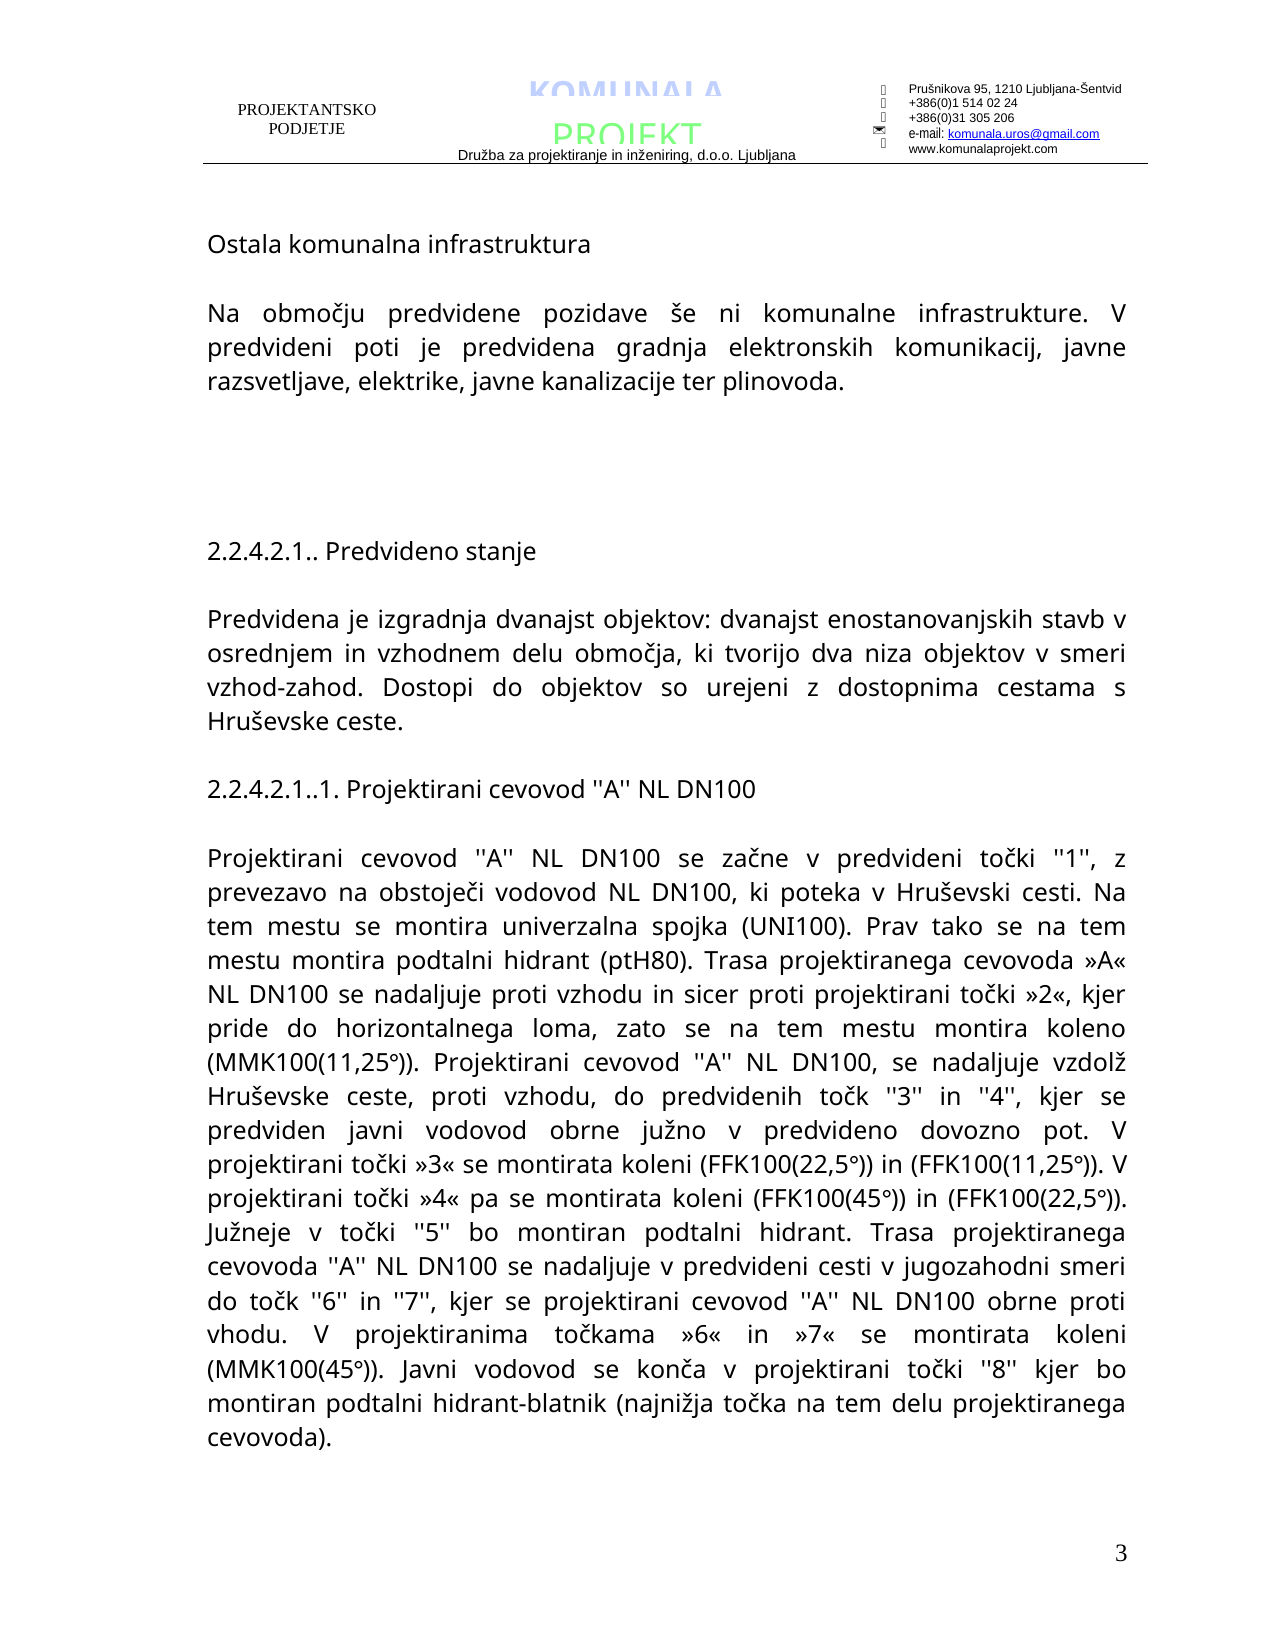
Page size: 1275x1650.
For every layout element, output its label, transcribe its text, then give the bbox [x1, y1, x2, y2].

text Ostala komunalna infrastruktura [207, 227, 1127, 261]
text 2.2.4.2.1..1. Projektirani cevovod ''A'' NL DN100 [207, 772, 1127, 806]
text Projektirani cevovod ''A'' NL DN100 se začne v predvideni točki ''1'', z prevezavo na obstoječi vodovod NL DN100, ki poteka v Hruševski cesti. Na tem mestu se montira univerzalna spojka (UNI100). Prav tako se na tem mestu montira podtalni hidrant (ptH80). Trasa projektiranega cevovoda »A« NL DN100 se nadaljuje proti vzhodu in sicer proti projektirani točki »2«, kjer pride do horizontalnega loma, zato se na tem mestu montira koleno (MMK100(11,25°)). Projektirani cevovod ''A'' NL DN100, se nadaljuje vzdolž Hruševske ceste, proti vzhodu, do predvidenih točk ''3'' in ''4'', kjer se predviden javni vodovod obrne južno v predvideno dovozno pot. V projektirani točki »3« se montirata koleni (FFK100(22,5°)) in (FFK100(11,25°)). V projektirani točki »4« pa se montirata koleni (FFK100(45°)) in (FFK100(22,5°)). Južneje v točki ''5'' bo montiran podtalni hidrant. Trasa projektiranega cevovoda ''A'' NL DN100 se nadaljuje v predvideni cesti v jugozahodni smeri do točk ''6'' in ''7'', kjer se projektirani cevovod ''A'' NL DN100 obrne proti vhodu. V projektiranima točkama »6« in »7« se montirata koleni (MMK100(45°)). Javni vodovod se konča v projektirani točki ''8'' kjer bo montiran podtalni hidrant-blatnik (najnižja točka na tem delu projektiranega cevovoda). [207, 840, 1127, 1453]
text Na območju predvidene pozidave še ni komunalne infrastrukture. V predvideni poti je predvidena gradnja elektronskih komunikacij, javne razsvetljave, elektrike, javne kanalizacije ter plinovoda. [207, 295, 1127, 397]
text Predvidena je izgradnja dvanajst objektov: dvanajst enostanovanjskih stavb v osrednjem in vzhodnem delu območja, ki tvorijo dva niza objektov v smeri vzhod-zahod. Dostopi do objektov so urejeni z dostopnima cestama s Hruševske ceste. [207, 602, 1127, 738]
text 2.2.4.2.1.. Predvideno stanje [207, 534, 1127, 568]
